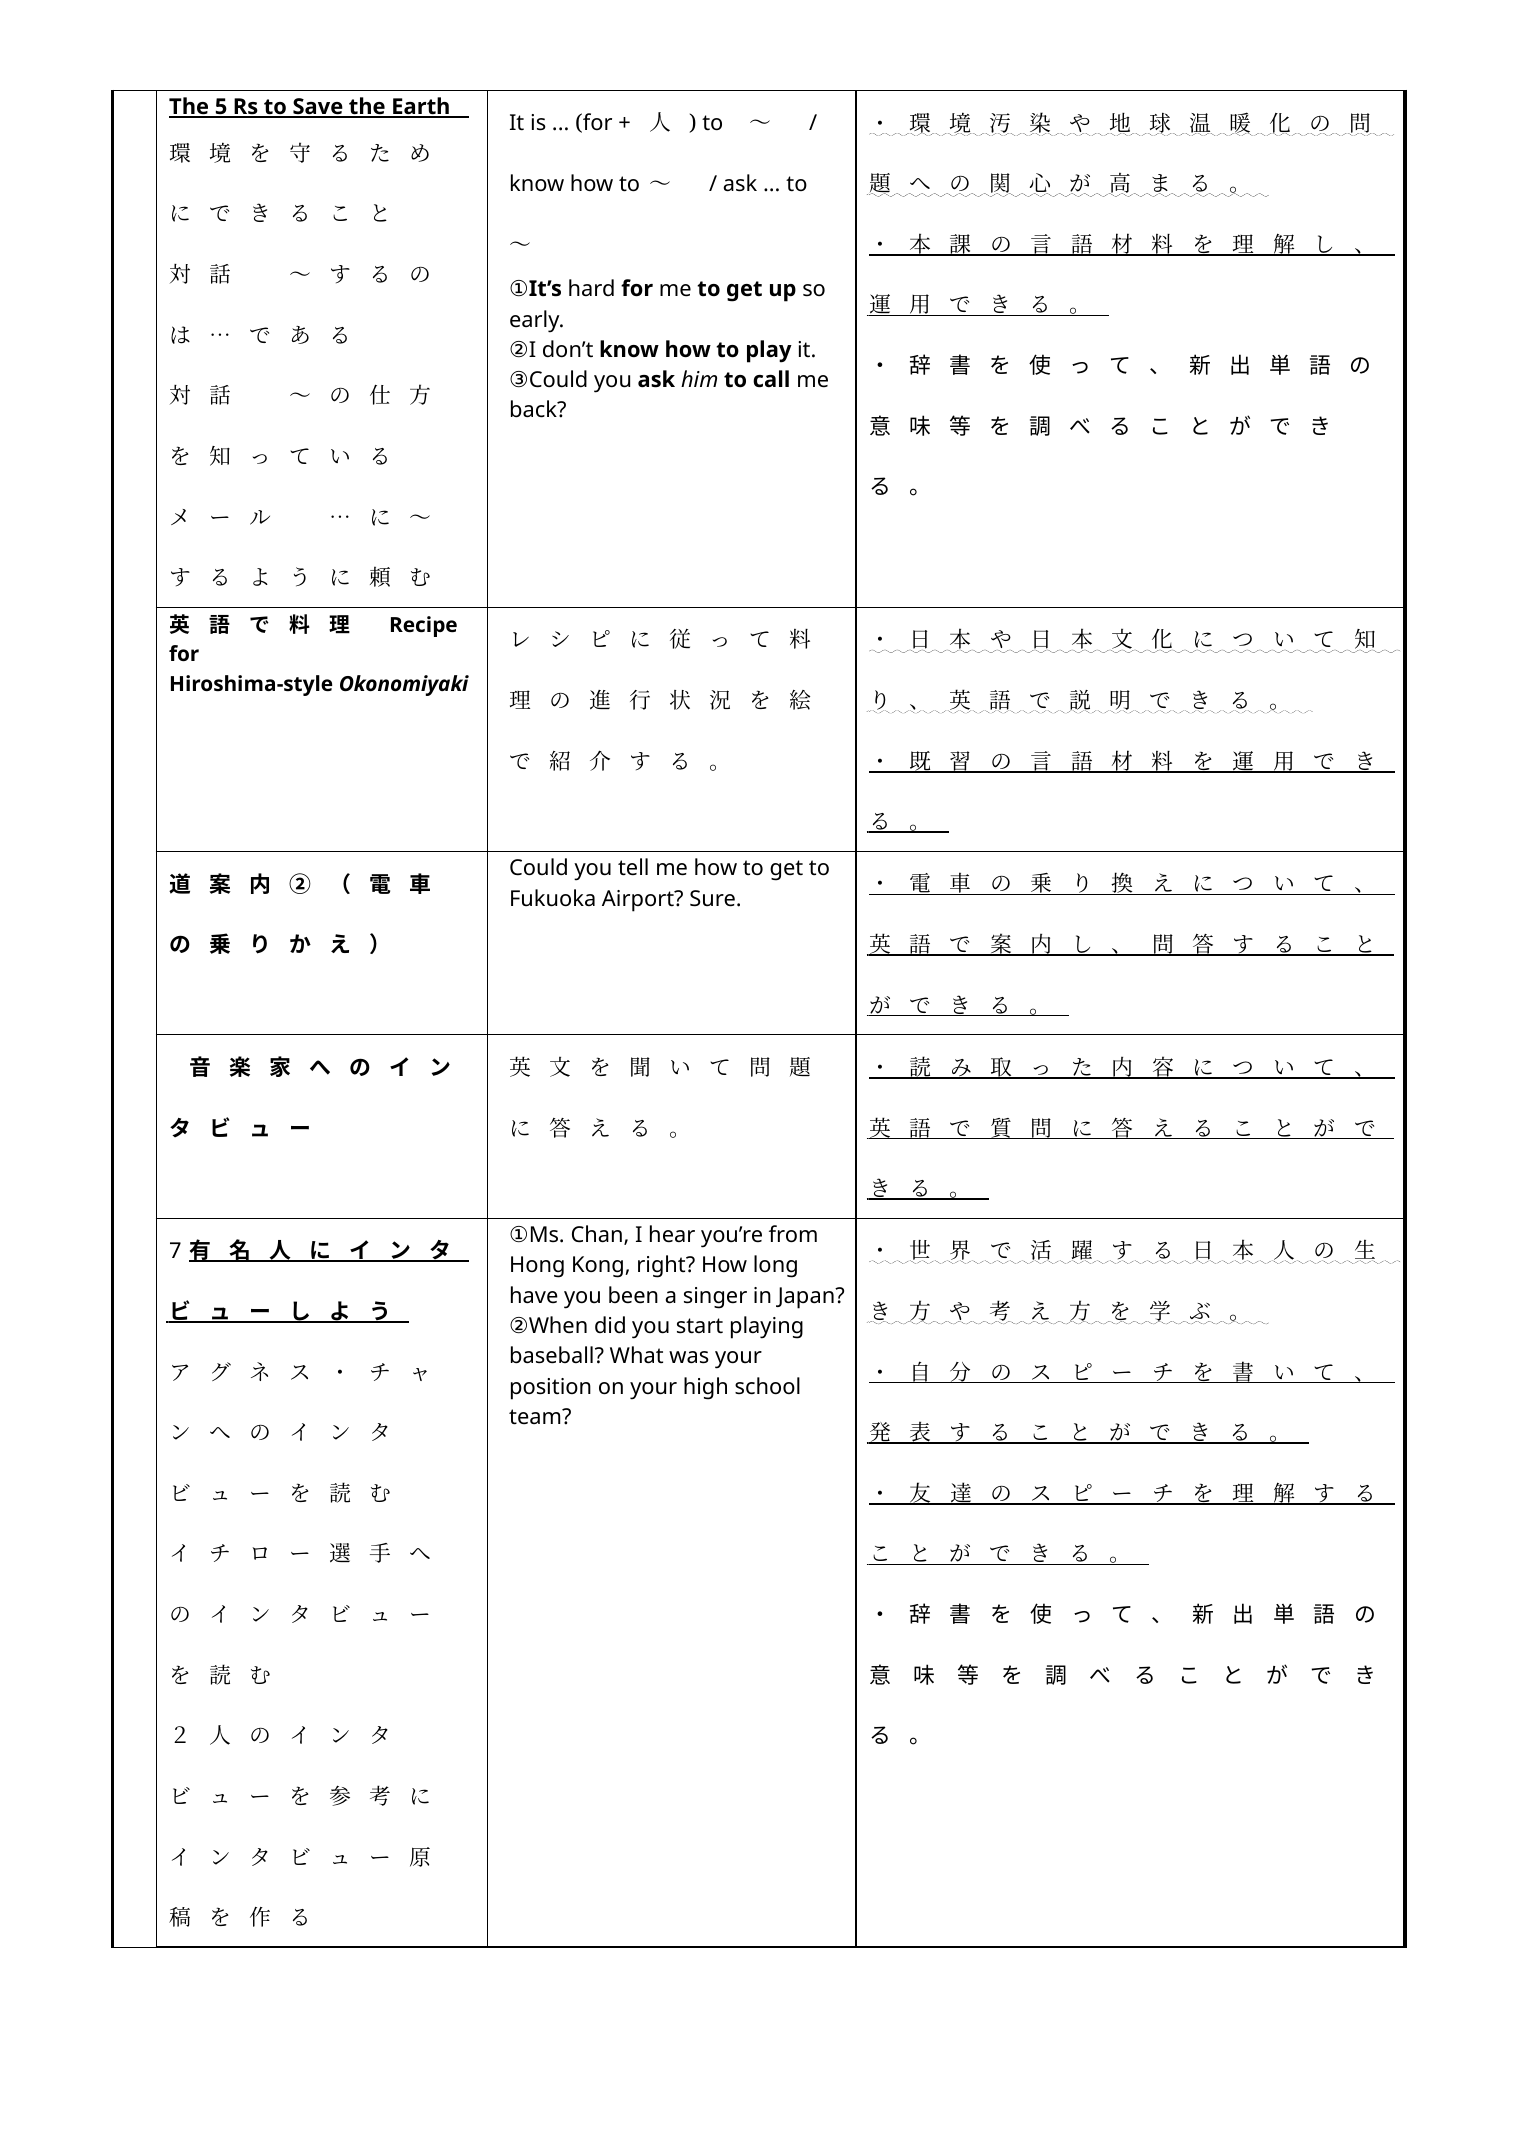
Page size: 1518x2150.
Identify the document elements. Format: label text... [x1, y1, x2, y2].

table_cell レシピに従って料理の進行状況を絵で紹介する｡ [488, 608, 855, 851]
table_cell 7 有名人にインタビューしよう アグネス・チャンへのインタビューを読む イチロー選手へのインタビューを読む ２人のインタビューを参考にインタビュー原稿を作る [157, 1219, 487, 1946]
table_cell ①Ms. Chan, I hear you’re from , right? How long have you been a singer in ? ②When did you start playing baseball? What was your position on your high school team? [488, 1219, 855, 1946]
table_cell ・世界で活躍する日本人の生き方や考え方を学ぶ。 ・自分のスピーチを書いて、発表することができる。 ・友達のスピーチを理解することができる。 ・辞書を使って、新出単語の意味等を調べることができる。 [857, 1219, 1403, 1946]
table_cell ・読み取った内容について、英語で質問に答えることができる。 [857, 1035, 1403, 1217]
table_cell ・日本や日本文化について知り、英語で説明できる。 ・既習の言語材料を運用できる。 [857, 608, 1403, 851]
table_cell The 5 Rs to Save the Earth 環境を守るためにできること 対話 ～するのは…である 対話 ～の仕方を知っている メール …に～するように頼む [157, 91, 487, 606]
table_cell ・電車の乗り換えについて、英語で案内し、問答することができる。 [857, 852, 1403, 1034]
table_cell Could you tell me how to get to ? Sure. [488, 852, 855, 1034]
table_cell 英語で料理 Recipe for Hiroshima-style Okonomiyaki [157, 608, 487, 851]
table_cell It is ... (for + 人) to ～ / know how to ～ / ask ... to ～ ①It’s hard for me to get up so early. ②I don’t know how to play it. ③Could you ask him to call me back? [488, 91, 855, 606]
table_cell 音楽家へのインタビュー [157, 1035, 487, 1217]
table_cell ・環境汚染や地球温暖化の問題への関心が高まる。 ・本課の言語材料を理解し、運用できる。 ・辞書を使って、新出単語の意味等を調べることができる。 [857, 91, 1403, 606]
table_cell 道案内②（電車の乗りかえ） [157, 852, 487, 1034]
table_cell 英文を聞いて問題に答える。 [488, 1035, 855, 1217]
